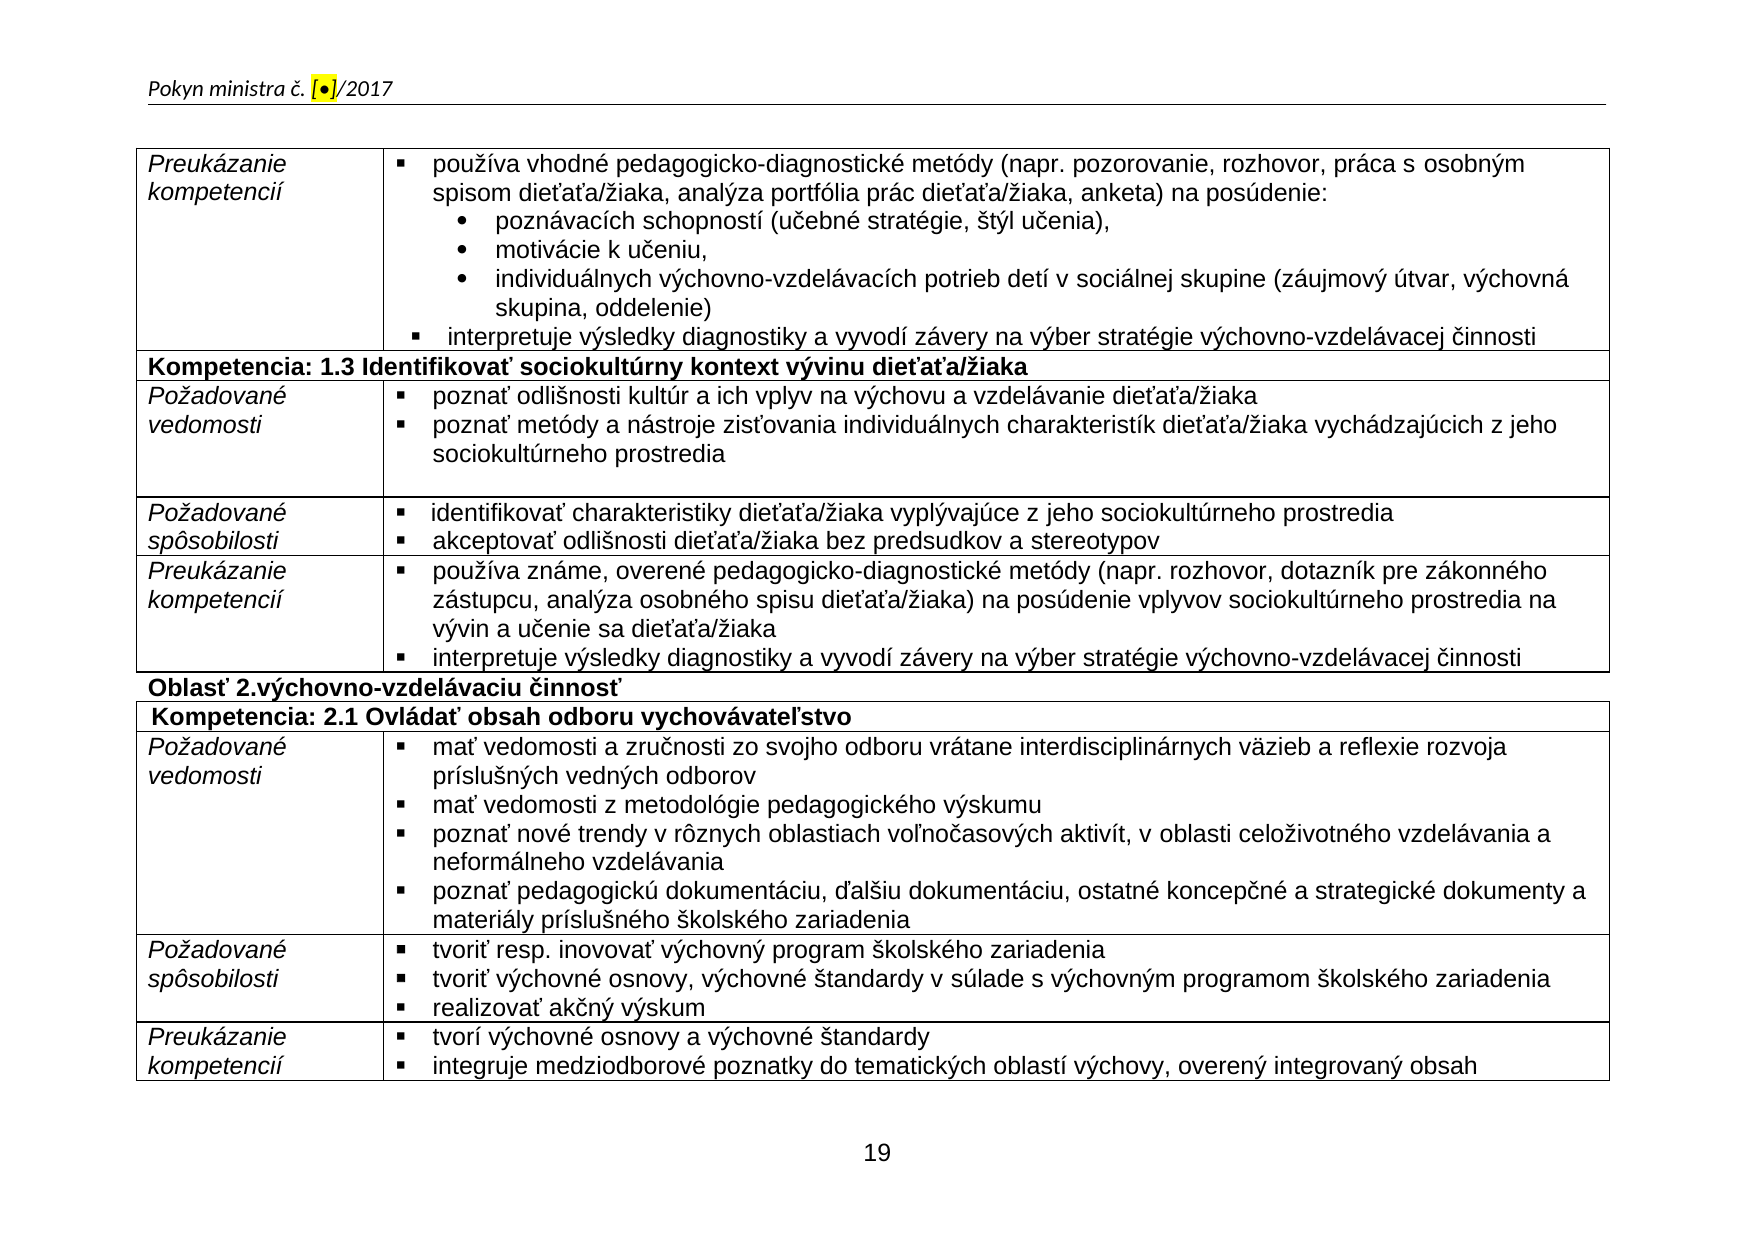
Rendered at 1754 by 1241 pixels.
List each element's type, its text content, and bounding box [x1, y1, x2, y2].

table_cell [137, 1023, 383, 1080]
table_cell Preukázanie kompetencií [137, 149, 383, 350]
table_cell identifikovať charakteristiky dieťaťa/žiaka vyplývajúce z jeho sociokultúrneho prostredia akceptovať odlišnosti dieťaťa/žiaka bez predsudkov a stereotypov [384, 498, 1609, 555]
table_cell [384, 1023, 1609, 1080]
table_cell Požadované vedomosti [137, 732, 383, 934]
table_cell tvoriť resp. inovovať výchovný program školského zariadenia tvoriť výchovné osnovy, výchovné štandardy v súlade s výchovným programom školského zariadenia realizovať akčný výskum [384, 935, 1609, 1021]
table_cell Požadované vedomosti [137, 381, 383, 496]
table_header Kompetencia: 2.1 Ovládať obsah odboru vychovávateľstvo [137, 702, 1609, 731]
table_cell mať vedomosti a zručnosti zo svojho odboru vrátane interdisciplinárnych väzieb a reflexie rozvoja príslušných vedných odborov mať vedomosti z metodológie pedagogického výskumu poznať nové trendy v rôznych oblastiach voľnočasových aktivít, v oblasti celoživotného vzdelávania a neformálneho vzdelávania poznať pedagogickú dokumentáciu, ďalšiu dokumentáciu, ostatné koncepčné a strategické dokumenty a materiály príslušného školského zariadenia [384, 732, 1609, 934]
table_cell Kompetencia: 1.3 Identifikovať sociokultúrny kontext vývinu dieťaťa/žiaka [137, 351, 1609, 380]
table_cell používa známe, overené pedagogicko-diagnostické metódy (napr. rozhovor, dotazník pre zákonného zástupcu, analýza osobného spisu dieťaťa/žiaka) na posúdenie vplyvov sociokultúrneho prostredia na vývin a učenie sa dieťaťa/žiaka interpretuje výsledky diagnostiky a vyvodí závery na výber stratégie výchovno-vzdelávacej činnosti [384, 556, 1609, 671]
table_cell používa vhodné pedagogicko-diagnostické metódy (napr. pozorovanie, rozhovor, práca s osobným spisom dieťaťa/žiaka, analýza portfólia prác dieťaťa/žiaka, anketa) na posúdenie: poznávacích schopností (učebné stratégie, štýl učenia), motivácie k učeniu, individuálnych výchovno-vzdelávacích potrieb detí v sociálnej skupine (záujmový útvar, výchovná skupina, oddelenie) interpretuje výsledky diagnostiky a vyvodí závery na výber stratégie výchovno-vzdelávacej činnosti [384, 149, 1609, 350]
table_cell Požadované spôsobilosti [137, 935, 383, 1021]
text Oblasť 2.výchovno-vzdelávaciu činnosť [148, 673, 1606, 701]
table_cell Preukázanie kompetencií [137, 556, 383, 671]
table_cell Požadované spôsobilosti [137, 498, 383, 555]
table_cell poznať odlišnosti kultúr a ich vplyv na výchovu a vzdelávanie dieťaťa/žiaka poznať metódy a nástroje zisťovania individuálnych charakteristík dieťaťa/žiaka vychádzajúcich z jeho sociokultúrneho prostredia [384, 381, 1609, 496]
